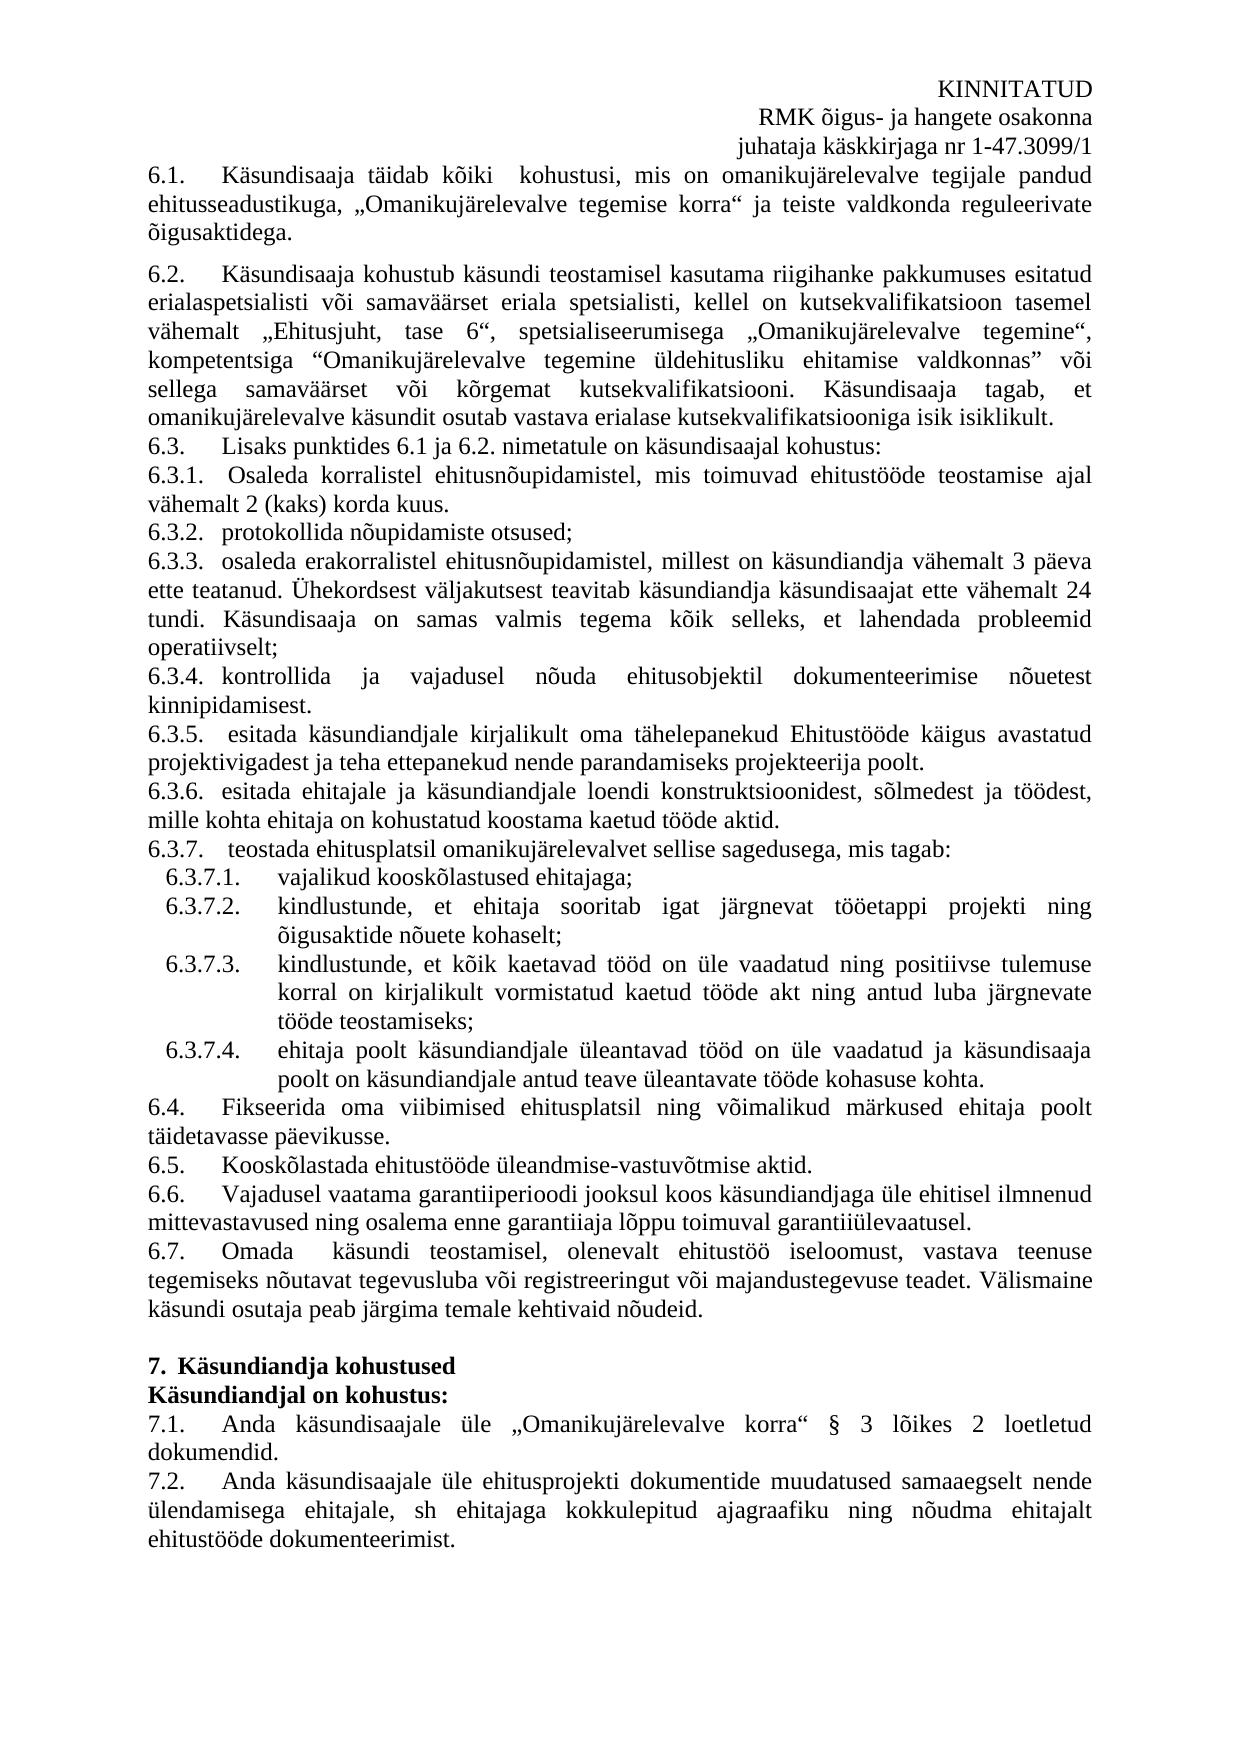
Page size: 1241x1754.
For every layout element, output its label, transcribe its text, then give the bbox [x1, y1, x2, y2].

list osaleda erakorralistel ehitusnõupidamistel, millest on käsundiandja vähemalt 3 päeva ette teatanud. Ühekordsest väljakutsest teavitab käsundiandja käsundisaajat ette vähemalt 24 tundi. Käsundisaaja on samas valmis tegema kõik selleks, et lahendada probleemid operatiivselt; [148, 546, 1093, 661]
list Käsundiandjal on kohustus: [148, 1380, 1093, 1409]
list kontrollida ja vajadusel nõuda ehitusobjektil dokumenteerimise nõuetest kinnipidamisest. [148, 661, 1093, 719]
list Käsundisaaja kohustub käsundi teostamisel kasutama riigihanke pakkumuses esitatud erialaspetsialisti või samaväärset eriala spetsialisti, kellel on kutsekvalifikatsioon tasemel vähemalt „Ehitusjuht, tase 6“, spetsialiseerumisega „Omanikujärelevalve tegemine“, kompetentsiga “Omanikujärelevalve tegemine üldehitusliku ehitamise valdkonnas” või sellega samaväärset või kõrgemat kutsekvalifikatsiooni. Käsundisaaja tagab, et omanikujärelevalve käsundit osutab vastava erialase kutsekvalifikatsiooniga isik isiklikult. [148, 259, 1093, 431]
list esitada käsundiandjale kirjalikult oma tähelepanekud Ehitustööde käigus avastatud projektivigadest ja teha ettepanekud nende parandamiseks projekteerija poolt. [148, 719, 1093, 776]
list kindlustunde, et kõik kaetavad tööd on üle vaadatud ning positiivse tulemuse korral on kirjalikult vormistatud kaetud tööde akt ning antud luba järgnevate tööde teostamiseks; [165, 949, 1093, 1035]
list Fikseerida oma viibimised ehitusplatsil ning võimalikud märkused ehitaja poolt täidetavasse päevikusse. [148, 1092, 1093, 1150]
list vajalikud kooskõlastused ehitajaga; [165, 862, 1093, 891]
list Kooskõlastada ehitustööde üleandmise-vastuvõtmise aktid. [148, 1150, 1093, 1179]
list Anda käsundisaajale üle „Omanikujärelevalve korra“ § 3 lõikes 2 loetletud dokumendid. [148, 1409, 1093, 1466]
list protokollida nõupidamiste otsused; [148, 517, 1093, 546]
list teostada ehitusplatsil omanikujärelevalvet sellise sagedusega, mis tagab: [148, 834, 1093, 862]
list Käsundiandja kohustused [148, 1351, 1093, 1380]
list esitada ehitajale ja käsundiandjale loendi konstruktsioonidest, sõlmedest ja töödest, mille kohta ehitaja on kohustatud koostama kaetud tööde aktid. [148, 776, 1093, 834]
list kindlustunde, et ehitaja sooritab igat järgnevat tööetappi projekti ning õigusaktide nõuete kohaselt; [165, 891, 1093, 949]
list Anda käsundisaajale üle ehitusprojekti dokumentide muudatused samaaegselt nende ülendamisega ehitajale, sh ehitajaga kokkulepitud ajagraafiku ning nõudma ehitajalt ehitustööde dokumenteerimist. [148, 1466, 1093, 1552]
list Omada käsundi teostamisel, olenevalt ehitustöö iseloomust, vastava teenuse tegemiseks nõutavat tegevusluba või registreeringut või majandustegevuse teadet. Välismaine käsundi osutaja peab järgima temale kehtivaid nõudeid. [148, 1236, 1093, 1322]
list Käsundisaaja täidab kõiki kohustusi, mis on omanikujärelevalve tegijale pandud ehitusseadustikuga, „Omanikujärelevalve tegemise korra“ ja teiste valdkonda reguleerivate õigusaktidega. [148, 160, 1093, 246]
list Vajadusel vaatama garantiiperioodi jooksul koos käsundiandjaga üle ehitisel ilmnenud mittevastavused ning osalema enne garantiiaja lõppu toimuval garantiiülevaatusel. [148, 1179, 1093, 1236]
list Lisaks punktides 6.1 ja 6.2. nimetatule on käsundisaajal kohustus: [148, 431, 1093, 460]
list ehitaja poolt käsundiandjale üleantavad tööd on üle vaadatud ja käsundisaaja poolt on käsundiandjale antud teave üleantavate tööde kohasuse kohta. [165, 1035, 1093, 1092]
list Osaleda korralistel ehitusnõupidamistel, mis toimuvad ehitustööde teostamise ajal vähemalt 2 (kaks) korda kuus. [148, 460, 1093, 517]
